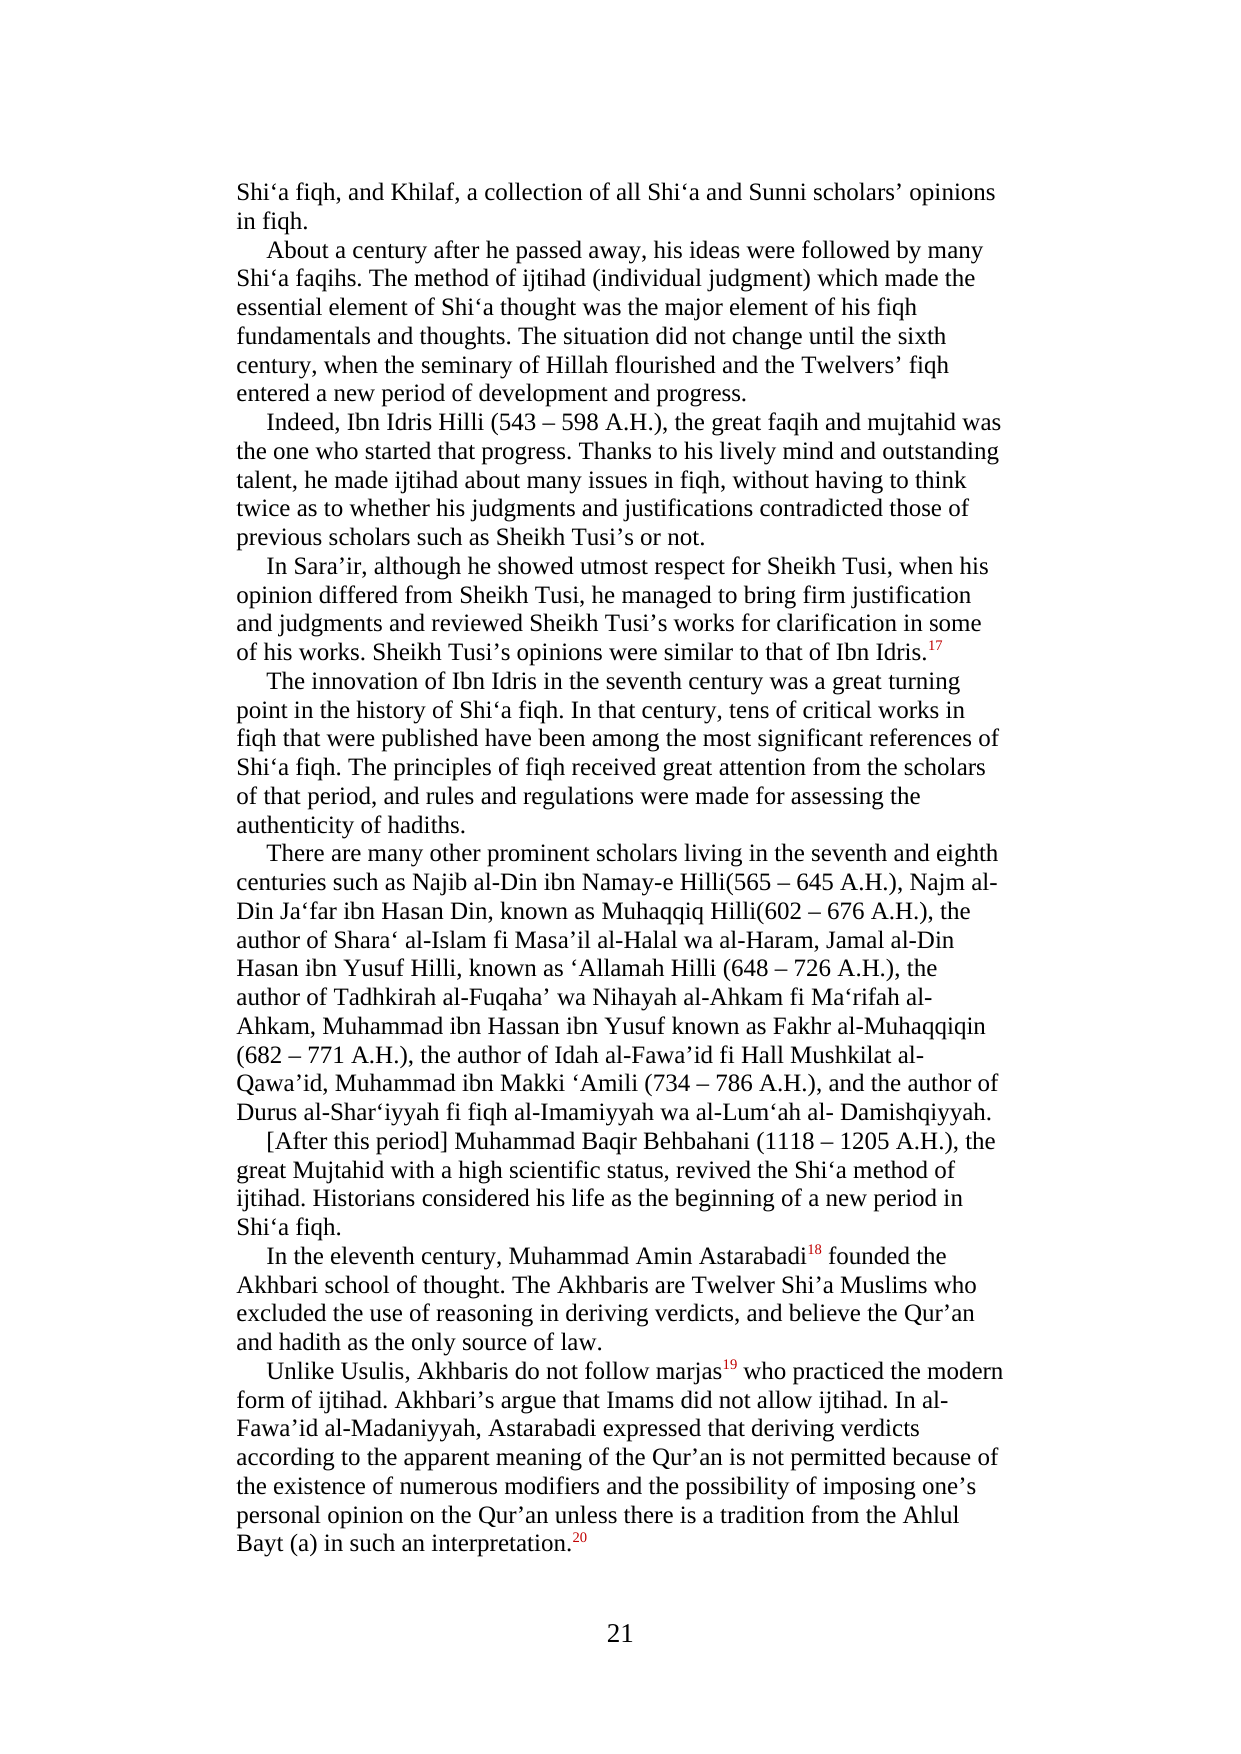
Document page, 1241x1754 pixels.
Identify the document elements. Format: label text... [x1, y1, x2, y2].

text There are many other prominent scholars living in the seventh and eighth centuries such as Najib al-Din ibn Namay-e Hilli(565 – 645 A.H.), Najm al- Din Ja‘far ibn Hasan Din, known as Muhaqqiq Hilli(602 – 676 A.H.), the author of Shara‘ al-Islam fi Masa’il al-Halal wa al-Haram, Jamal al-Din Hasan ibn Yusuf Hilli, known as ‘Allamah Hilli (648 – 726 A.H.), the author of Tadhkirah al-Fuqaha’ wa Nihayah al-Ahkam fi Ma‘rifah al-Ahkam, Muhammad ibn Hassan ibn Yusuf known as Fakhr al-Muhaqqiqin (682 – 771 A.H.), the author of Idah al-Fawa’id fi Hall Mushkilat al-Qawa’id, Muhammad ibn Makki ‘Amili (734 – 786 A.H.), and the author of Durus al-Shar‘iyyah fi fiqh al-Imamiyyah wa al-Lum‘ah al- Damishqiyyah. [236, 838, 1004, 1126]
text Unlike Usulis, Akhbaris do not follow marjas19 who practiced the modern form of ijtihad. Akhbari’s argue that Imams did not allow ijtihad. In al-Fawa’id al-Madaniyyah, Astarabadi expressed that deriving verdicts according to the apparent meaning of the Qur’an is not permitted because of the existence of numerous modifiers and the possibility of imposing one’s personal opinion on the Qur’an unless there is a tradition from the Ahlul Bayt (a) in such an interpretation.20 [236, 1356, 1004, 1557]
text Indeed, Ibn Idris Hilli (543 – 598 A.H.), the great faqih and mujtahid was the one who started that progress. Thanks to his lively mind and outstanding talent, he made ijtihad about many issues in fiqh, without having to think twice as to whether his judgments and justifications contradicted those of previous scholars such as Sheikh Tusi’s or not. [236, 407, 1004, 551]
text [After this period] Muhammad Baqir Behbahani (1118 – 1205 A.H.), the great Mujtahid with a high scientific status, revived the Shi‘a method of ijtihad. Historians considered his life as the beginning of a new period in Shi‘a fiqh. [236, 1126, 1004, 1241]
text In Sara’ir, although he showed utmost respect for Sheikh Tusi, when his opinion differed from Sheikh Tusi, he managed to bring firm justification and judgments and reviewed Sheikh Tusi’s works for clarification in some of his works. Sheikh Tusi’s opinions were similar to that of Ibn Idris.17 [236, 551, 1004, 666]
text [236, 177, 1004, 235]
text About a century after he passed away, his ideas were followed by many Shi‘a faqihs. The method of ijtihad (individual judgment) which made the essential element of Shi‘a thought was the major element of his fiqh fundamentals and thoughts. The situation did not change until the sixth century, when the seminary of Hillah flourished and the Twelvers’ fiqh entered a new period of development and progress. [236, 235, 1004, 407]
text The innovation of Ibn Idris in the seventh century was a great turning point in the history of Shi‘a fiqh. In that century, tens of critical works in fiqh that were published have been among the most significant references of Shi‘a fiqh. The principles of fiqh received great attention from the scholars of that period, and rules and regulations were made for assessing the authenticity of hadiths. [236, 666, 1004, 838]
text In the eleventh century, Muhammad Amin Astarabadi18 founded the Akhbari school of thought. The Akhbaris are Twelver Shi’a Muslims who excluded the use of reasoning in deriving verdicts, and believe the Qur’an and hadith as the only source of law. [236, 1241, 1004, 1356]
